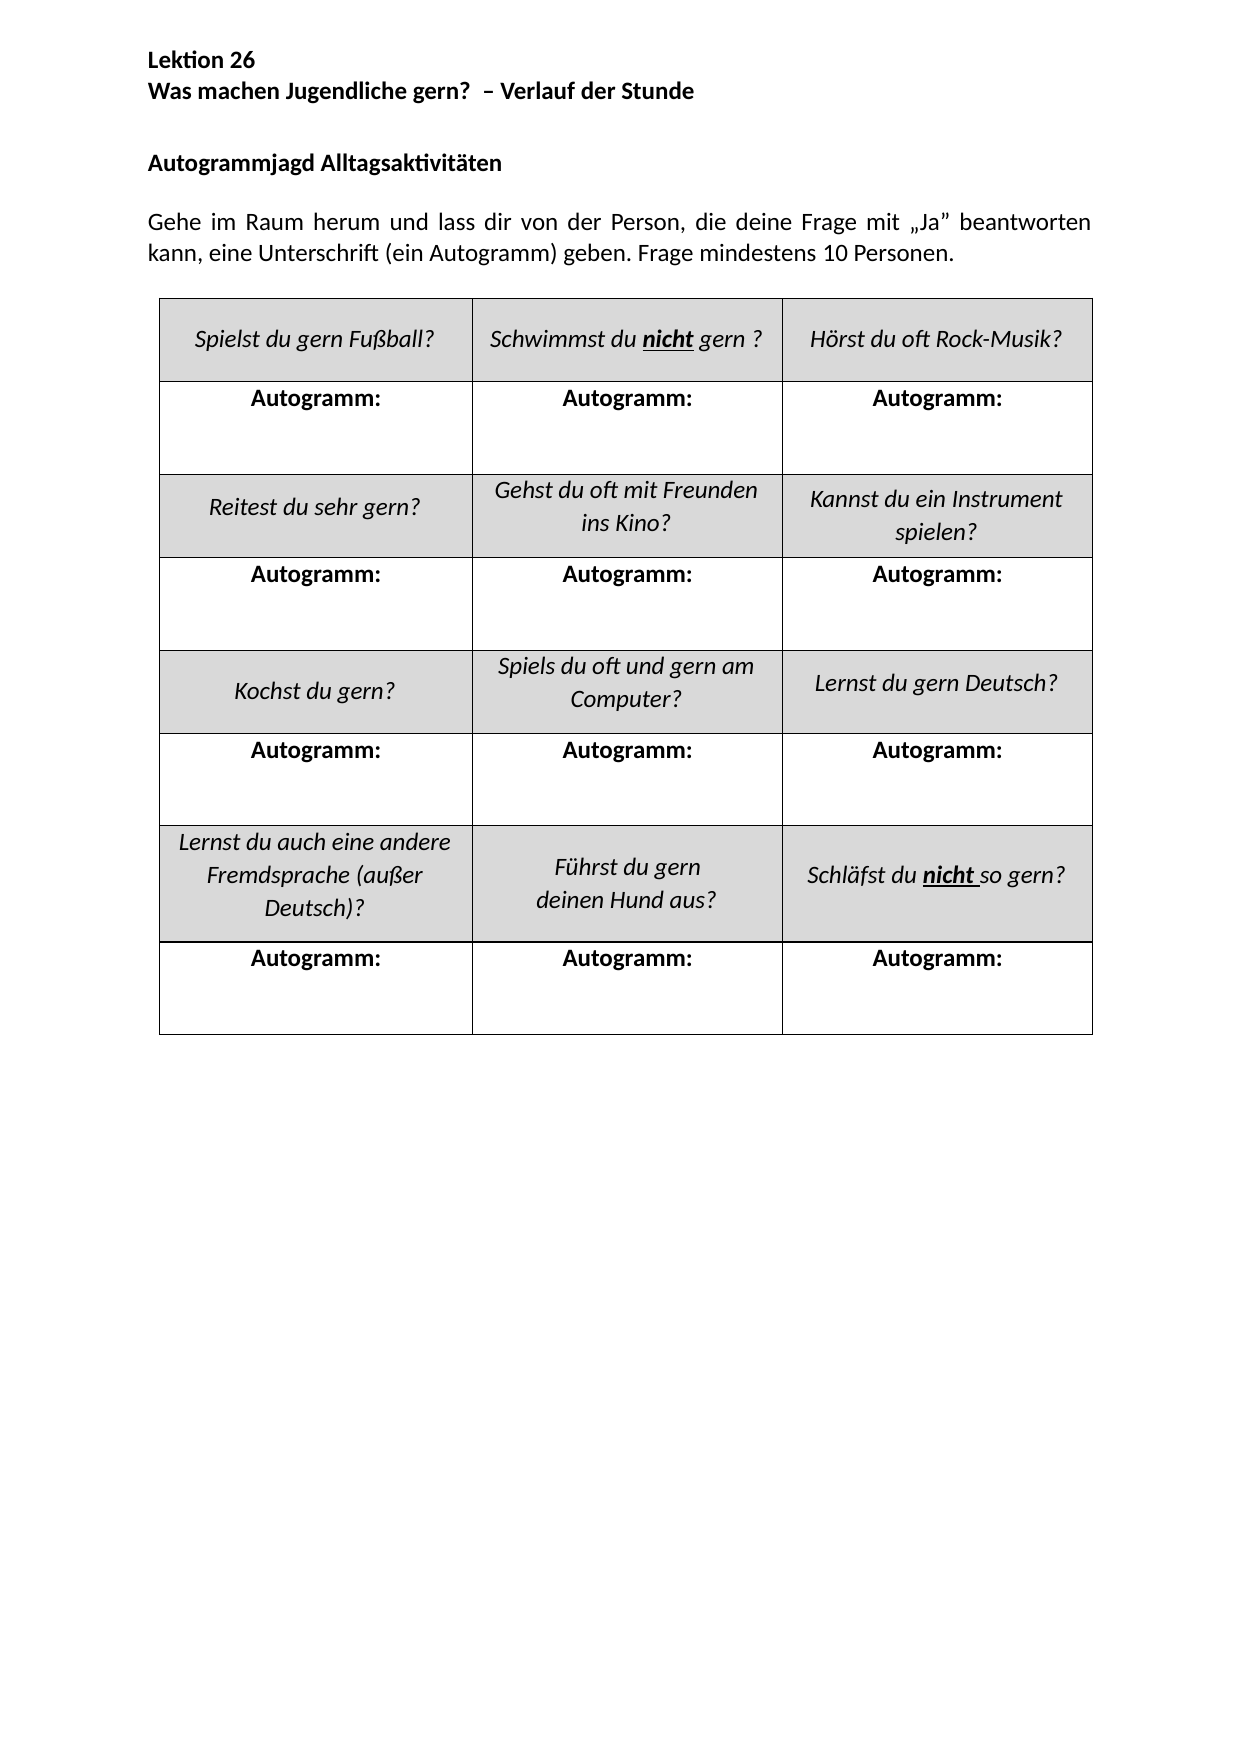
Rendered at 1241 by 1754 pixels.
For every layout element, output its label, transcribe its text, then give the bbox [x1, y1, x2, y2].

table_cell Reitest du sehr gern? [160, 475, 472, 557]
table_cell Autogramm: [783, 943, 1092, 1034]
table_cell Lernst du gern Deutsch? [783, 651, 1092, 733]
table_cell Autogramm: [783, 734, 1092, 825]
table_cell Gehst du oft mit Freunden ins Kino? [473, 475, 782, 557]
table_cell Autogramm: [783, 382, 1092, 474]
table_cell Spiels du oft und gern am Computer? [473, 651, 782, 733]
table_cell Autogramm: [160, 943, 472, 1034]
table_cell Schläfst du nicht so gern? [783, 826, 1092, 941]
text Autogrammjagd Alltagsaktivitäten [148, 148, 1093, 178]
table_cell Autogramm: [783, 558, 1092, 649]
table_cell Autogramm: [473, 382, 782, 474]
table_header Spielst du gern Fußball? [160, 299, 472, 381]
table_cell Autogramm: [160, 558, 472, 649]
table_cell Autogramm: [473, 734, 782, 825]
text Gehe im Raum herum und lass dir von der Person, die deine Frage mit „Ja” beantworten kann, eine Unterschrift (ein Autogramm) geben. Frage mindestens 10 Personen. [148, 206, 1093, 267]
table_cell Autogramm: [473, 558, 782, 649]
table_cell Kochst du gern? [160, 651, 472, 733]
table_header Hörst du oft Rock-Musik? [783, 299, 1092, 381]
table_cell Autogramm: [160, 382, 472, 474]
table_cell Autogramm: [160, 734, 472, 825]
table_header Schwimmst du nicht gern ? [473, 299, 782, 381]
table_cell Autogramm: [473, 943, 782, 1034]
table_cell Führst du gern deinen Hund aus? [473, 826, 782, 941]
table_cell Kannst du ein Instrument spielen? [783, 475, 1092, 557]
table_cell Lernst du auch eine andere Fremdsprache (außer Deutsch)? [160, 826, 472, 941]
